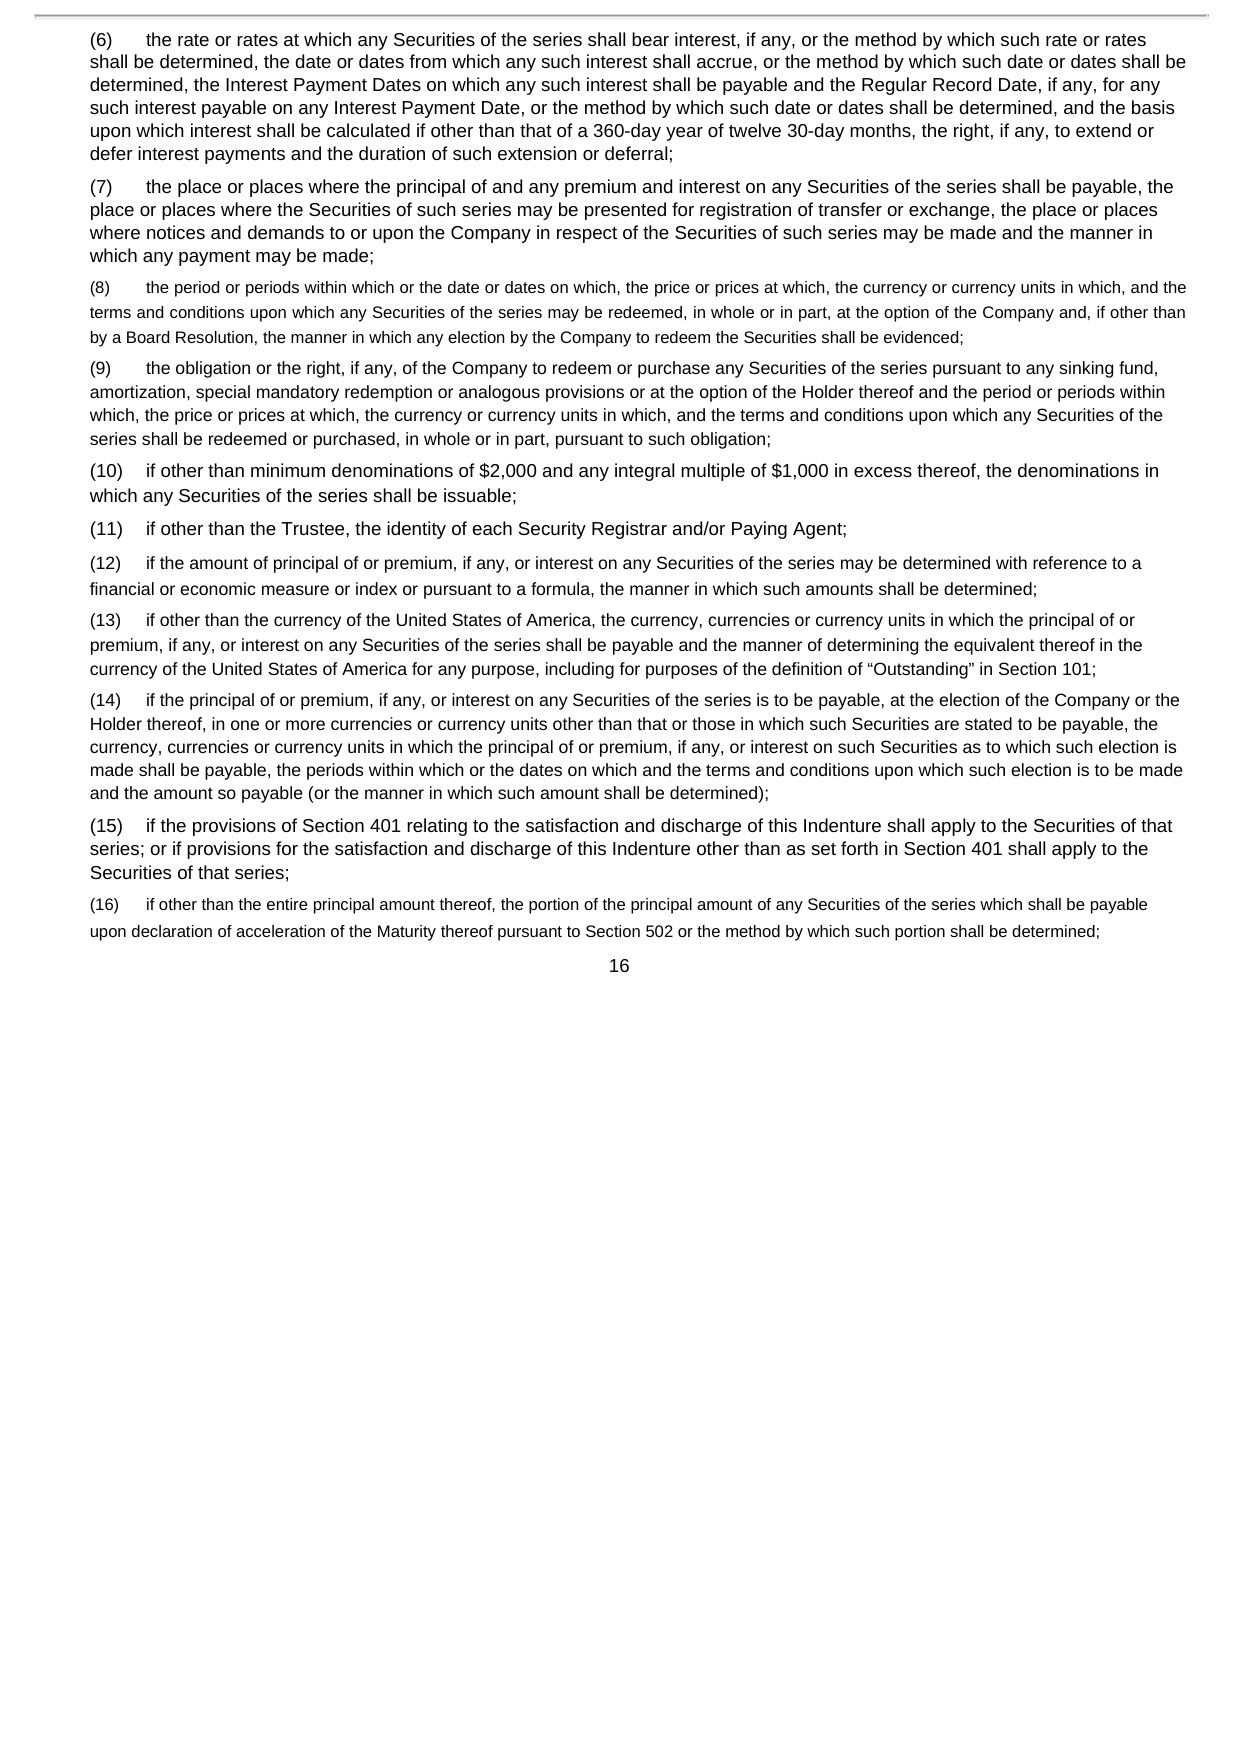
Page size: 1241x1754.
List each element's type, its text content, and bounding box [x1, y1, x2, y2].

list the period or periods within which or the date or dates on which, the price or prices at which, the currency or currency units in which, and the terms and conditions upon which any Securities of the series may be redeemed, in whole or in part, at the option of the Company and, if other than by a Board Resolution, the manner in which any election by the Company to redeem the Securities shall be evidenced; [89, 278, 1188, 347]
list if the amount of principal of or premium, if any, or interest on any Securities of the series may be determined with reference to a financial or economic measure or index or pursuant to a formula, the manner in which such amounts shall be determined; [89, 553, 1188, 599]
list the place or places where the principal of and any premium and interest on any Securities of the series shall be payable, the place or places where the Securities of such series may be presented for registration of transfer or exchange, the place or places where notices and demands to or upon the Company in respect of the Securities of such series may be made and the manner in which any payment may be made; [89, 176, 1188, 267]
list if other than the Trustee, the identity of each Security Registrar and/or Paying Agent; [89, 518, 1188, 539]
list if other than minimum denominations of $2,000 and any integral multiple of $1,000 in excess thereof, the denominations in which any Securities of the series shall be issuable; [89, 460, 1188, 507]
list if the principal of or premium, if any, or interest on any Securities of the series is to be payable, at the election of the Company or the Holder thereof, in one or more currencies or currency units other than that or those in which such Securities are stated to be payable, the currency, currencies or currency units in which the principal of or premium, if any, or interest on such Securities as to which such election is made shall be payable, the periods within which or the dates on which and the terms and conditions upon which such election is to be made and the amount so payable (or the manner in which such amount shall be determined); [89, 690, 1188, 803]
list the rate or rates at which any Securities of the series shall bear interest, if any, or the method by which such rate or rates shall be determined, the date or dates from which any such interest shall accrue, or the method by which such date or dates shall be determined, the Interest Payment Dates on which any such interest shall be payable and the Regular Record Date, if any, for any such interest payable on any Interest Payment Date, or the method by which such date or dates shall be determined, and the basis upon which interest shall be calculated if other than that of a 360-day year of twelve 30-day months, the right, if any, to extend or defer interest payments and the duration of such extension or deferral; [89, 28, 1188, 164]
list if other than the entire principal amount thereof, the portion of the principal amount of any Securities of the series which shall be payable upon declaration of acceleration of the Maturity thereof pursuant to Section 502 or the method by which such portion shall be determined; [89, 894, 1188, 941]
picture [32, 14, 1209, 21]
list if other than the currency of the United States of America, the currency, currencies or currency units in which the principal of or premium, if any, or interest on any Securities of the series shall be payable and the manner of determining the equivalent thereof in the currency of the United States of America for any purpose, including for purposes of the definition of “Outstanding” in Section 101; [89, 610, 1188, 679]
list if the provisions of Section 401 relating to the satisfaction and discharge of this Indenture shall apply to the Securities of that series; or if provisions for the satisfaction and discharge of this Indenture other than as set forth in Section 401 shall apply to the Securities of that series; [89, 815, 1188, 883]
text 16 [89, 954, 1149, 976]
list the obligation or the right, if any, of the Company to redeem or purchase any Securities of the series pursuant to any sinking fund, amortization, special mandatory redemption or analogous provisions or at the option of the Holder thereof and the period or periods within which, the price or prices at which, the currency or currency units in which, and the terms and conditions upon which any Securities of the series shall be redeemed or purchased, in whole or in part, pursuant to such obligation; [89, 358, 1188, 449]
